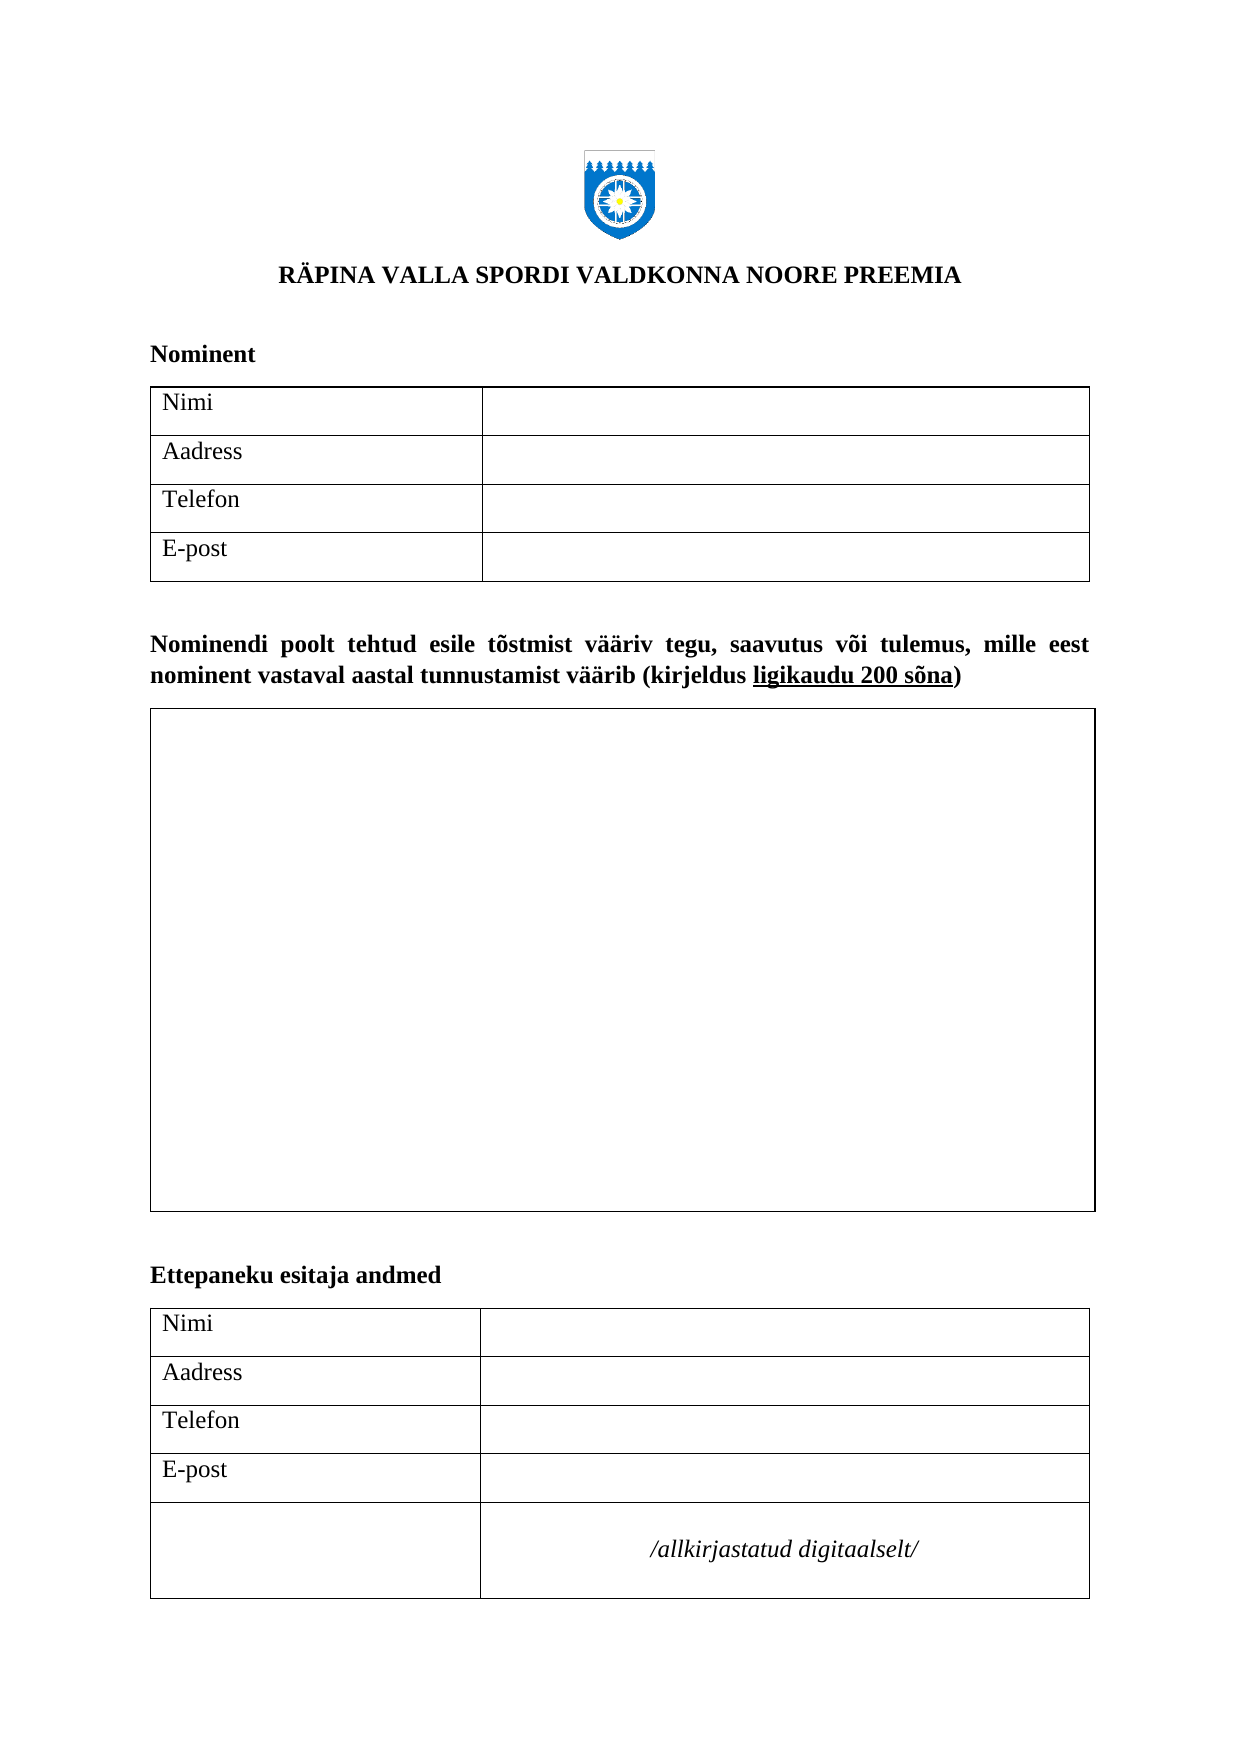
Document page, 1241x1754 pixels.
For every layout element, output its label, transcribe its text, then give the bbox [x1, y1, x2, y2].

text RÄPINA VALLA SPORDI VALDKONNA NOORE PREEMIA [150, 260, 1090, 289]
table_header Nimi [151, 388, 482, 435]
table_cell [483, 533, 1089, 581]
table_cell Aadress [151, 436, 482, 483]
text Nominent [150, 308, 1090, 367]
table_cell [151, 1503, 480, 1598]
table_header [481, 1309, 1089, 1356]
table_cell [481, 1406, 1089, 1453]
table_header Nimi [151, 1309, 480, 1356]
table_header [151, 709, 1094, 1211]
table_cell E-post [151, 1454, 480, 1502]
table_cell [483, 436, 1089, 483]
table_cell /allkirjastatud digitaalselt/ [481, 1503, 1089, 1598]
table_cell Aadress [151, 1357, 480, 1404]
table_cell E-post [151, 533, 482, 581]
text Ettepaneku esitaja andmed [150, 1260, 1090, 1288]
table_cell Telefon [151, 1406, 480, 1453]
table_cell [481, 1454, 1089, 1502]
text Nominendi poolt tehtud esile tõstmist vääriv tegu, saavutus või tulemus, mille eest nominent vastaval aastal tunnustamist väärib (kirjeldus ligikaudu 200 sõna) [150, 629, 1090, 689]
table_cell [481, 1357, 1089, 1404]
table_cell Telefon [151, 485, 482, 532]
table_header [483, 388, 1089, 435]
picture [583, 150, 657, 241]
table_cell [483, 485, 1089, 532]
